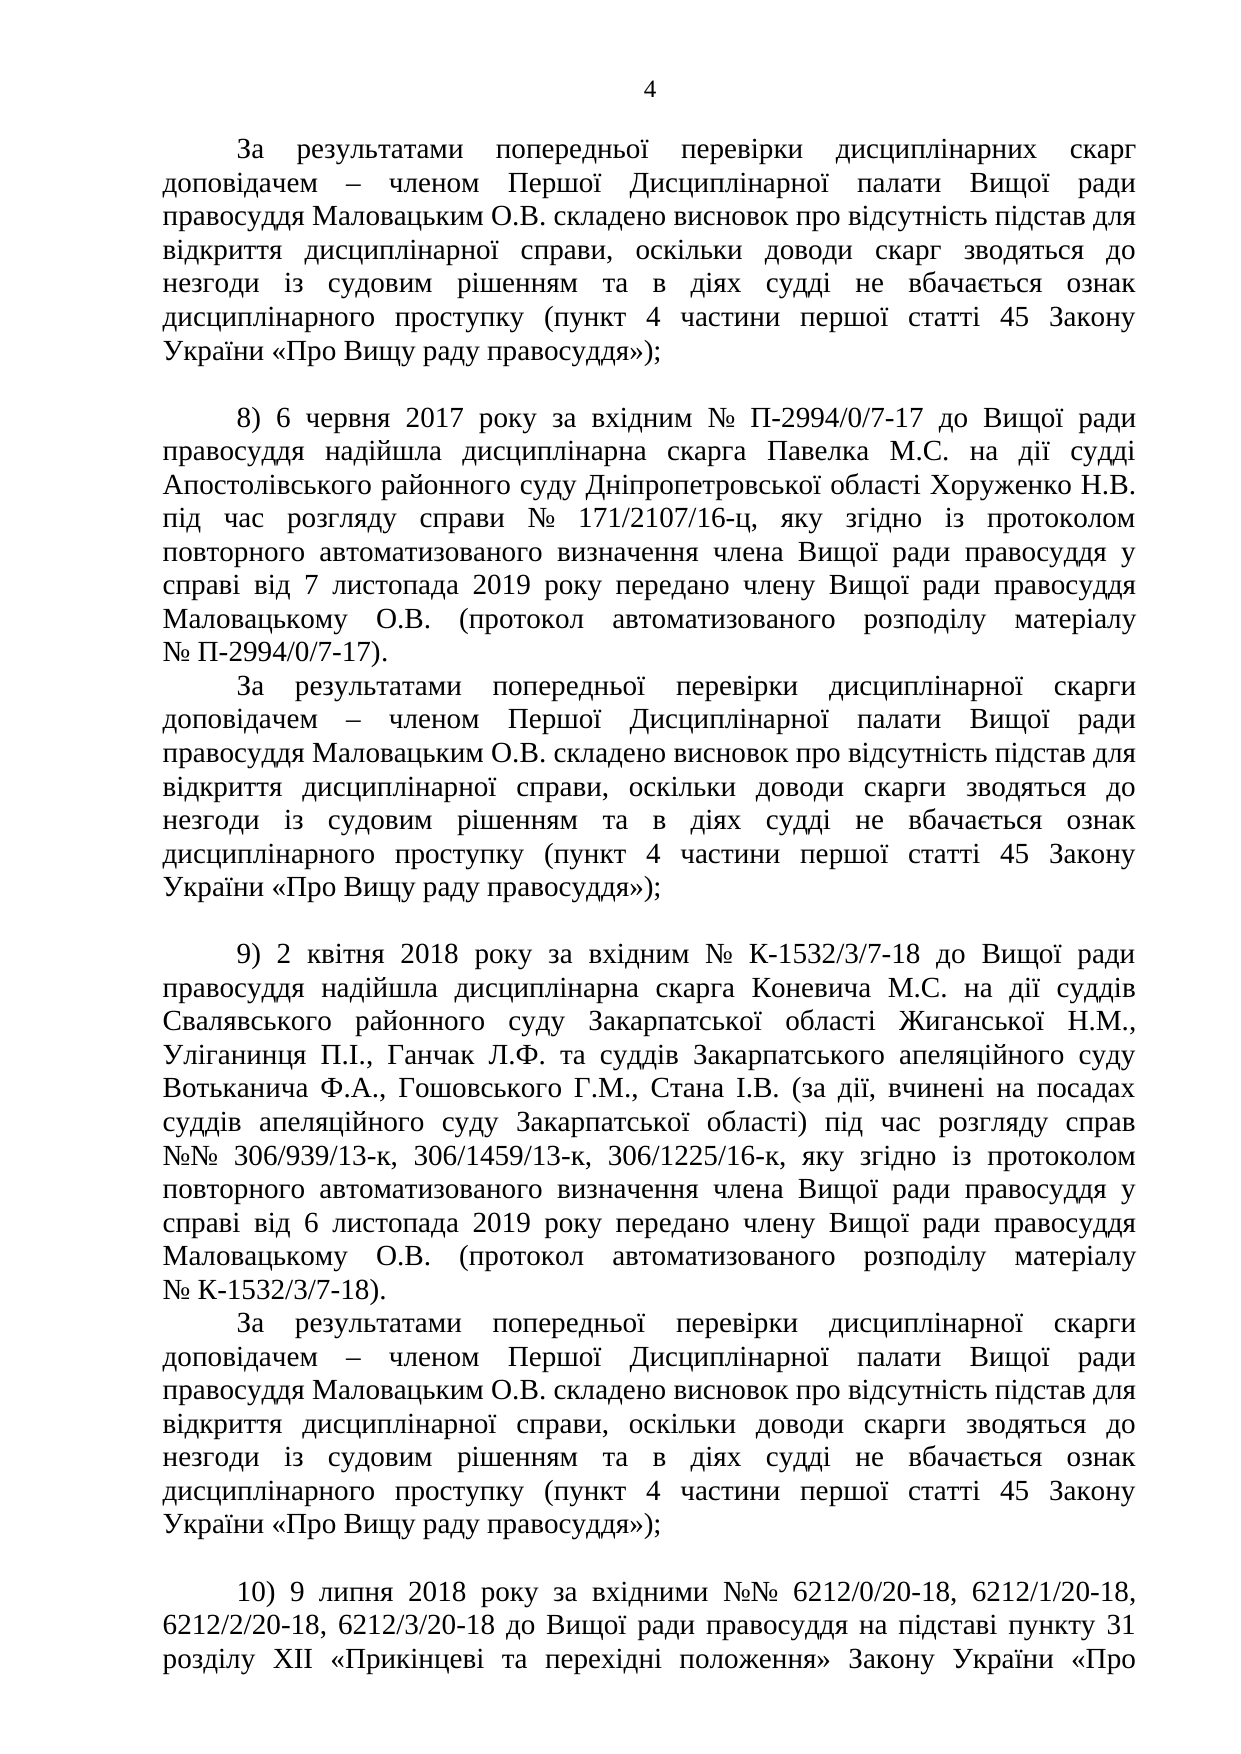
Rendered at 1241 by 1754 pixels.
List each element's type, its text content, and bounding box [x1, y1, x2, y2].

text 9) 2 квітня 2018 року за вхідним № К-1532/3/7-18 до Вищої ради правосуддя надійшла дисциплінарна скарга Коневича М.С. на дії суддів Свалявського районного суду Закарпатської області Жиганської Н.М., Уліганинця П.І., Ганчак Л.Ф. та суддів Закарпатського апеляційного суду Вотьканича Ф.А., Гошовського Г.М., Стана І.В. (за дії, вчинені на посадах суддів апеляційного суду Закарпатської області) під час розгляду справ №№ 306/939/13-к, 306/1459/13-к, 306/1225/16-к, яку згідно із протоколом повторного автоматизованого визначення члена Вищої ради правосуддя у справі від 6 листопада 2019 року передано члену Вищої ради правосуддя Маловацькому О.В. (протокол автоматизованого розподілу матеріалу № К-1532/3/7-18). [162, 936, 1137, 1305]
text За результатами попередньої перевірки дисциплінарної скарги доповідачем – членом Першої Дисциплінарної палати Вищої ради правосуддя Маловацьким О.В. складено висновок про відсутність підстав для відкриття дисциплінарної справи, оскільки доводи скарги зводяться до незгоди із судовим рішенням та в діях судді не вбачається ознак дисциплінарного проступку (пункт 4 частини першої статті 45 Закону України «Про Вищу раду правосуддя»); [162, 668, 1137, 903]
text За результатами попередньої перевірки дисциплінарної скарги доповідачем – членом Першої Дисциплінарної палати Вищої ради правосуддя Маловацьким О.В. складено висновок про відсутність підстав для відкриття дисциплінарної справи, оскільки доводи скарги зводяться до незгоди із судовим рішенням та в діях судді не вбачається ознак дисциплінарного проступку (пункт 4 частини першої статті 45 Закону України «Про Вищу раду правосуддя»); [162, 1305, 1137, 1540]
text 8) 6 червня 2017 року за вхідним № П-2994/0/7-17 до Вищої ради правосуддя надійшла дисциплінарна скарга Павелка М.С. на дії судді Апостолівського районного суду Дніпропетровської області Хоруженко Н.В. під час розгляду справи № 171/2107/16-ц, яку згідно із протоколом повторного автоматизованого визначення члена Вищої ради правосуддя у справі від 7 листопада 2019 року передано члену Вищої ради правосуддя Маловацькому О.В. (протокол автоматизованого розподілу матеріалу № П-2994/0/7-17). [162, 400, 1137, 668]
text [162, 1574, 1137, 1674]
text За результатами попередньої перевірки дисциплінарних скарг доповідачем – членом Першої Дисциплінарної палати Вищої ради правосуддя Маловацьким О.В. складено висновок про відсутність підстав для відкриття дисциплінарної справи, оскільки доводи скарг зводяться до незгоди із судовим рішенням та в діях судді не вбачається ознак дисциплінарного проступку (пункт 4 частини першої статті 45 Закону України «Про Вищу раду правосуддя»); [162, 131, 1137, 366]
